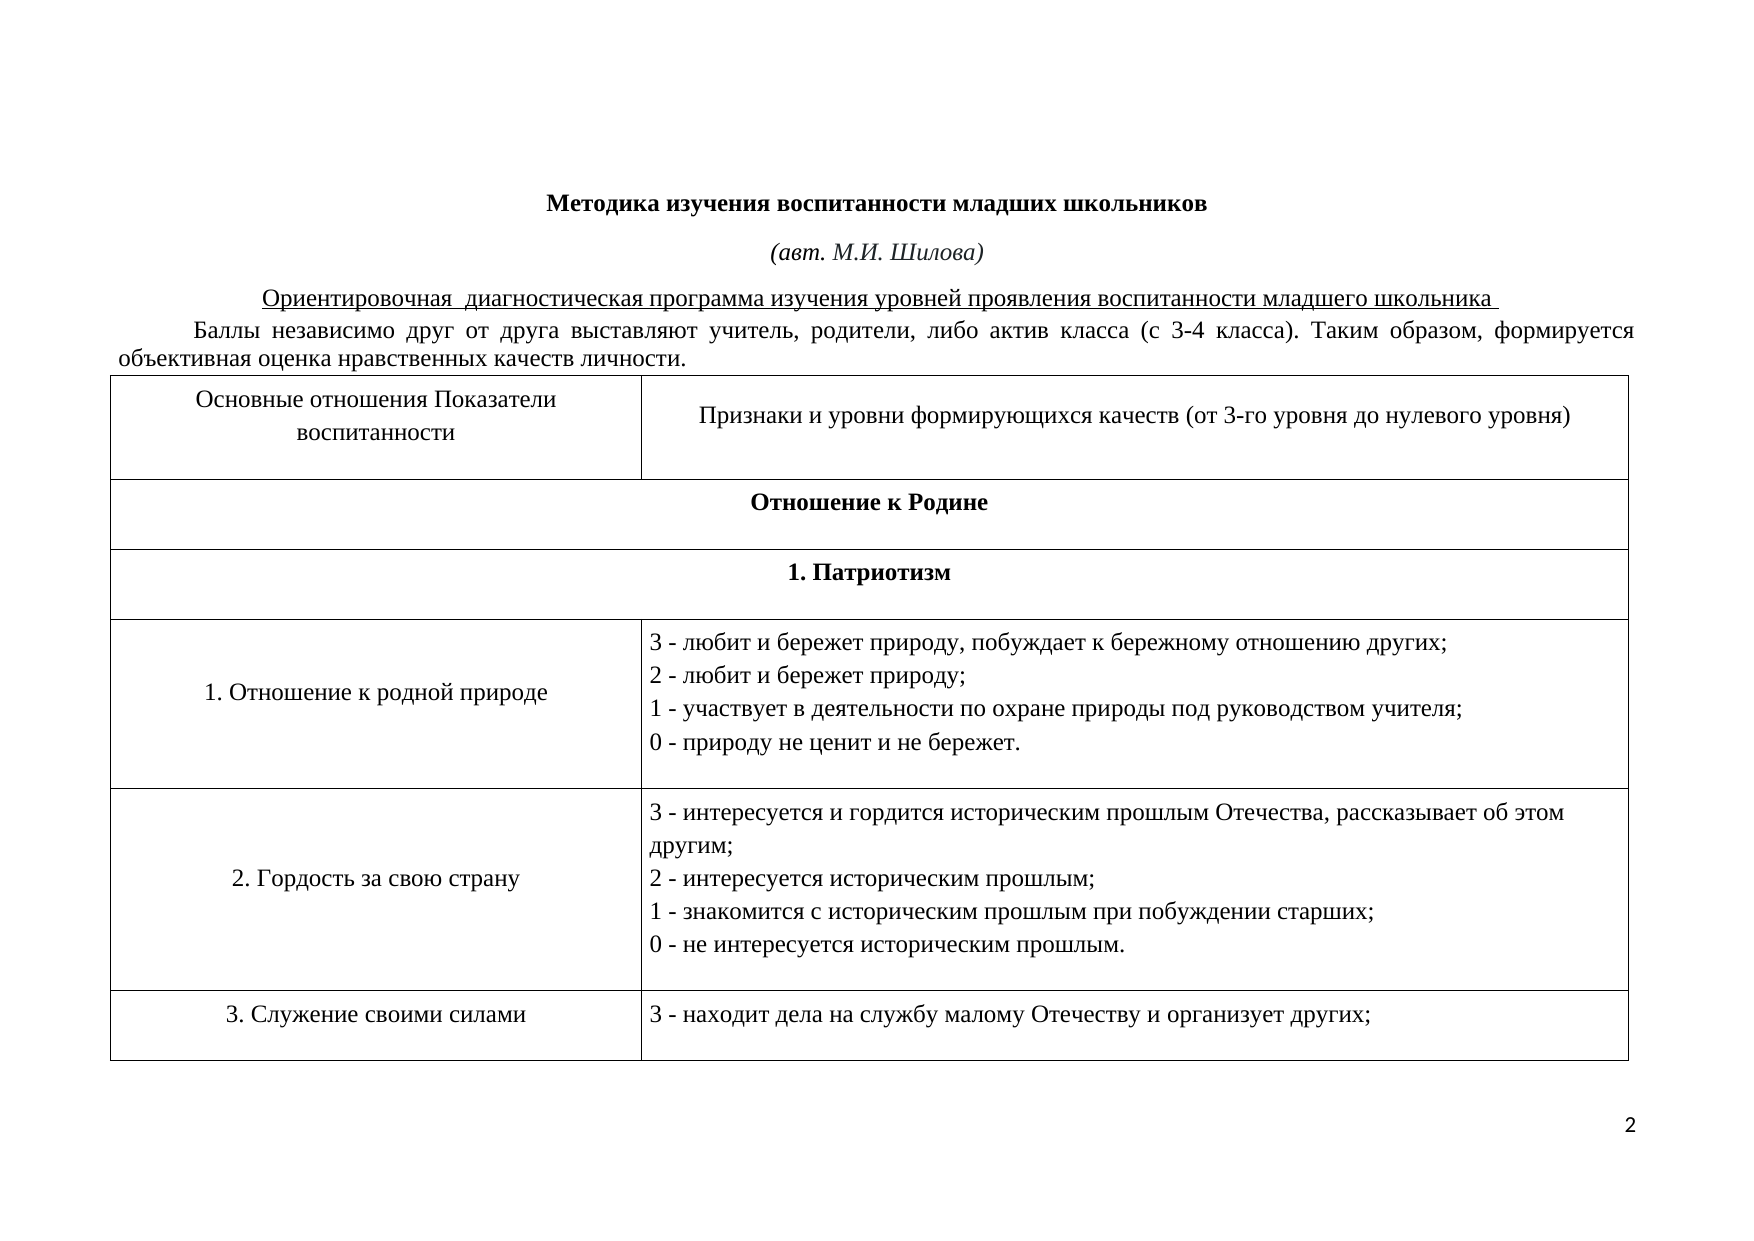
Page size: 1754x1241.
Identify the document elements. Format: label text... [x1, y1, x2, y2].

text Ориентировочная диагностическая программа изучения уровней проявления воспитанности младшего школьника [118, 283, 1636, 312]
table_cell 3 - любит и бережет природу, побуждает к бережному отношению других; 2 - любит и бережет природу; 1 - участвует в деятельности по охране природы под руководством учителя; 0 - природу не ценит и не бережет. [642, 620, 1628, 788]
text Баллы независимо друг от друга выставляют учитель, родители, либо актив класса (с 3-4 класса). Таким образом, формируется объективная оценка нравственных качеств личности. [118, 315, 1636, 372]
table_cell 1. Отношение к родной природе [111, 620, 641, 788]
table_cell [111, 991, 641, 1060]
table_header Признаки и уровни формирующихся качеств (от 3-го уровня до нулевого уровня) [642, 376, 1628, 478]
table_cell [642, 991, 1628, 1060]
table_header Основные отношения Показатели воспитанности [111, 376, 641, 478]
table_cell 3 - интересуется и гордится историческим прошлым Отечества, рассказывает об этом другим; 2 - интересуется историческим прошлым; 1 - знакомится с историческим прошлым при побуждении старших; 0 - не интересуется историческим прошлым. [642, 789, 1628, 990]
table_cell Отношение к Родине [111, 480, 1628, 548]
table_cell 2. Гордость за свою страну [111, 789, 641, 990]
text (авт. М.И. Шилова) [118, 237, 1636, 266]
text Методика изучения воспитанности младших школьников [118, 188, 1636, 216]
table_cell 1. Патриотизм [111, 550, 1628, 619]
